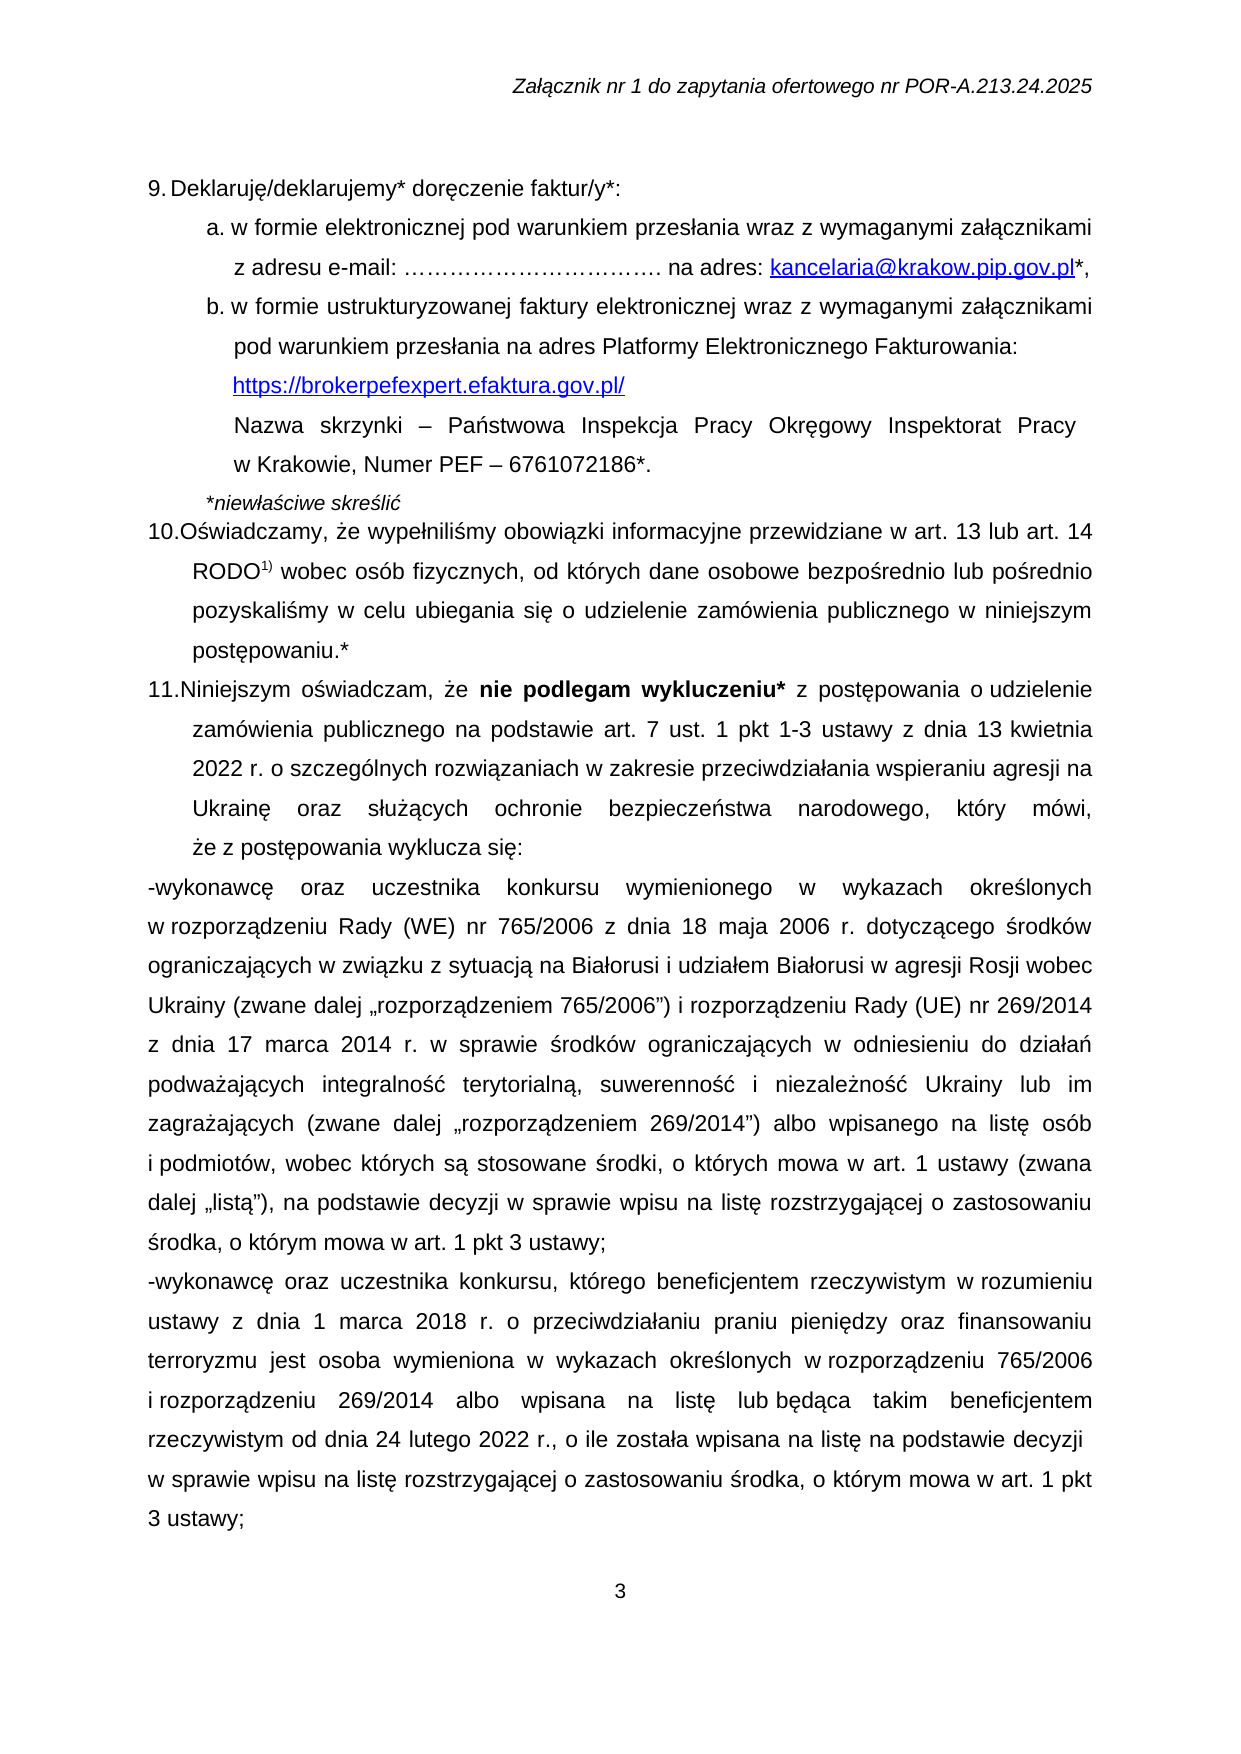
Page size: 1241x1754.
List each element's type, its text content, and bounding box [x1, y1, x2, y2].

list w formie elektronicznej pod warunkiem przesłania wraz z wymaganymi załącznikami z adresu e-mail: ……………………………. na adres: kancelaria@krakow.pip.gov.pl*, [206, 214, 1093, 280]
text https://brokerpefexpert.efaktura.gov.pl/ Nazwa skrzynki – Państwowa Inspekcja Pracy Okręgowy Inspektorat Pracy w Krakowie, Numer PEF – 6761072186*. [232, 372, 1093, 477]
list Oświadczamy, że wypełniliśmy obowiązki informacyjne przewidziane w art. 13 lub art. 14 RODO1) wobec osób fizycznych, od których dane osobowe bezpośrednio lub pośrednio pozyskaliśmy w celu ubiegania się o udzielenie zamówienia publicznego w niniejszym postępowaniu.* [148, 518, 1093, 663]
list Niniejszym oświadczam, że nie podlegam wykluczeniu* z postępowania o udzielenie zamówienia publicznego na podstawie art. 7 ust. 1 pkt 1-3 ustawy z dnia 13 kwietnia 2022 r. o szczególnych rozwiązaniach w zakresie przeciwdziałania wspieraniu agresji na Ukrainę oraz służących ochronie bezpieczeństwa narodowego, który mówi, że z postępowania wyklucza się: [148, 676, 1093, 860]
list Deklaruję/deklarujemy* doręczenie faktur/y*: [148, 175, 1093, 201]
list -wykonawcę oraz uczestnika konkursu wymienionego w wykazach określonych w rozporządzeniu Rady (WE) nr 765/2006 z dnia 18 maja 2006 r. dotyczącego środków ograniczających w związku z sytuacją na Białorusi i udziałem Białorusi w agresji Rosji wobec Ukrainy (zwane dalej „rozporządzeniem 765/2006”) i rozporządzeniu Rady (UE) nr 269/2014 z dnia 17 marca 2014 r. w sprawie środków ograniczających w odniesieniu do działań podważających integralność terytorialną, suwerenność i niezależność Ukrainy lub im zagrażających (zwane dalej „rozporządzeniem 269/2014”) albo wpisanego na listę osób i podmiotów, wobec których są stosowane środki, o których mowa w art. 1 ustawy (zwana dalej „listą”), na podstawie decyzji w sprawie wpisu na listę rozstrzygającej o zastosowaniu środka, o którym mowa w art. 1 pkt 3 ustawy; [148, 873, 1093, 1255]
list -wykonawcę oraz uczestnika konkursu, którego beneficjentem rzeczywistym w rozumieniu ustawy z dnia 1 marca 2018 r. o przeciwdziałaniu praniu pieniędzy oraz finansowaniu terroryzmu jest osoba wymieniona w wykazach określonych w rozporządzeniu 765/2006 i rozporządzeniu 269/2014 albo wpisana na listę lub będąca takim beneficjentem rzeczywistym od dnia 24 lutego 2022 r., o ile została wpisana na listę na podstawie decyzji w sprawie wpisu na listę rozstrzygającej o zastosowaniu środka, o którym mowa w art. 1 pkt 3 ustawy; [148, 1268, 1093, 1531]
text *niewłaściwe skreślić [204, 491, 1093, 514]
list w formie ustrukturyzowanej faktury elektronicznej wraz z wymaganymi załącznikami pod warunkiem przesłania na adres Platformy Elektronicznego Fakturowania: [206, 293, 1093, 359]
